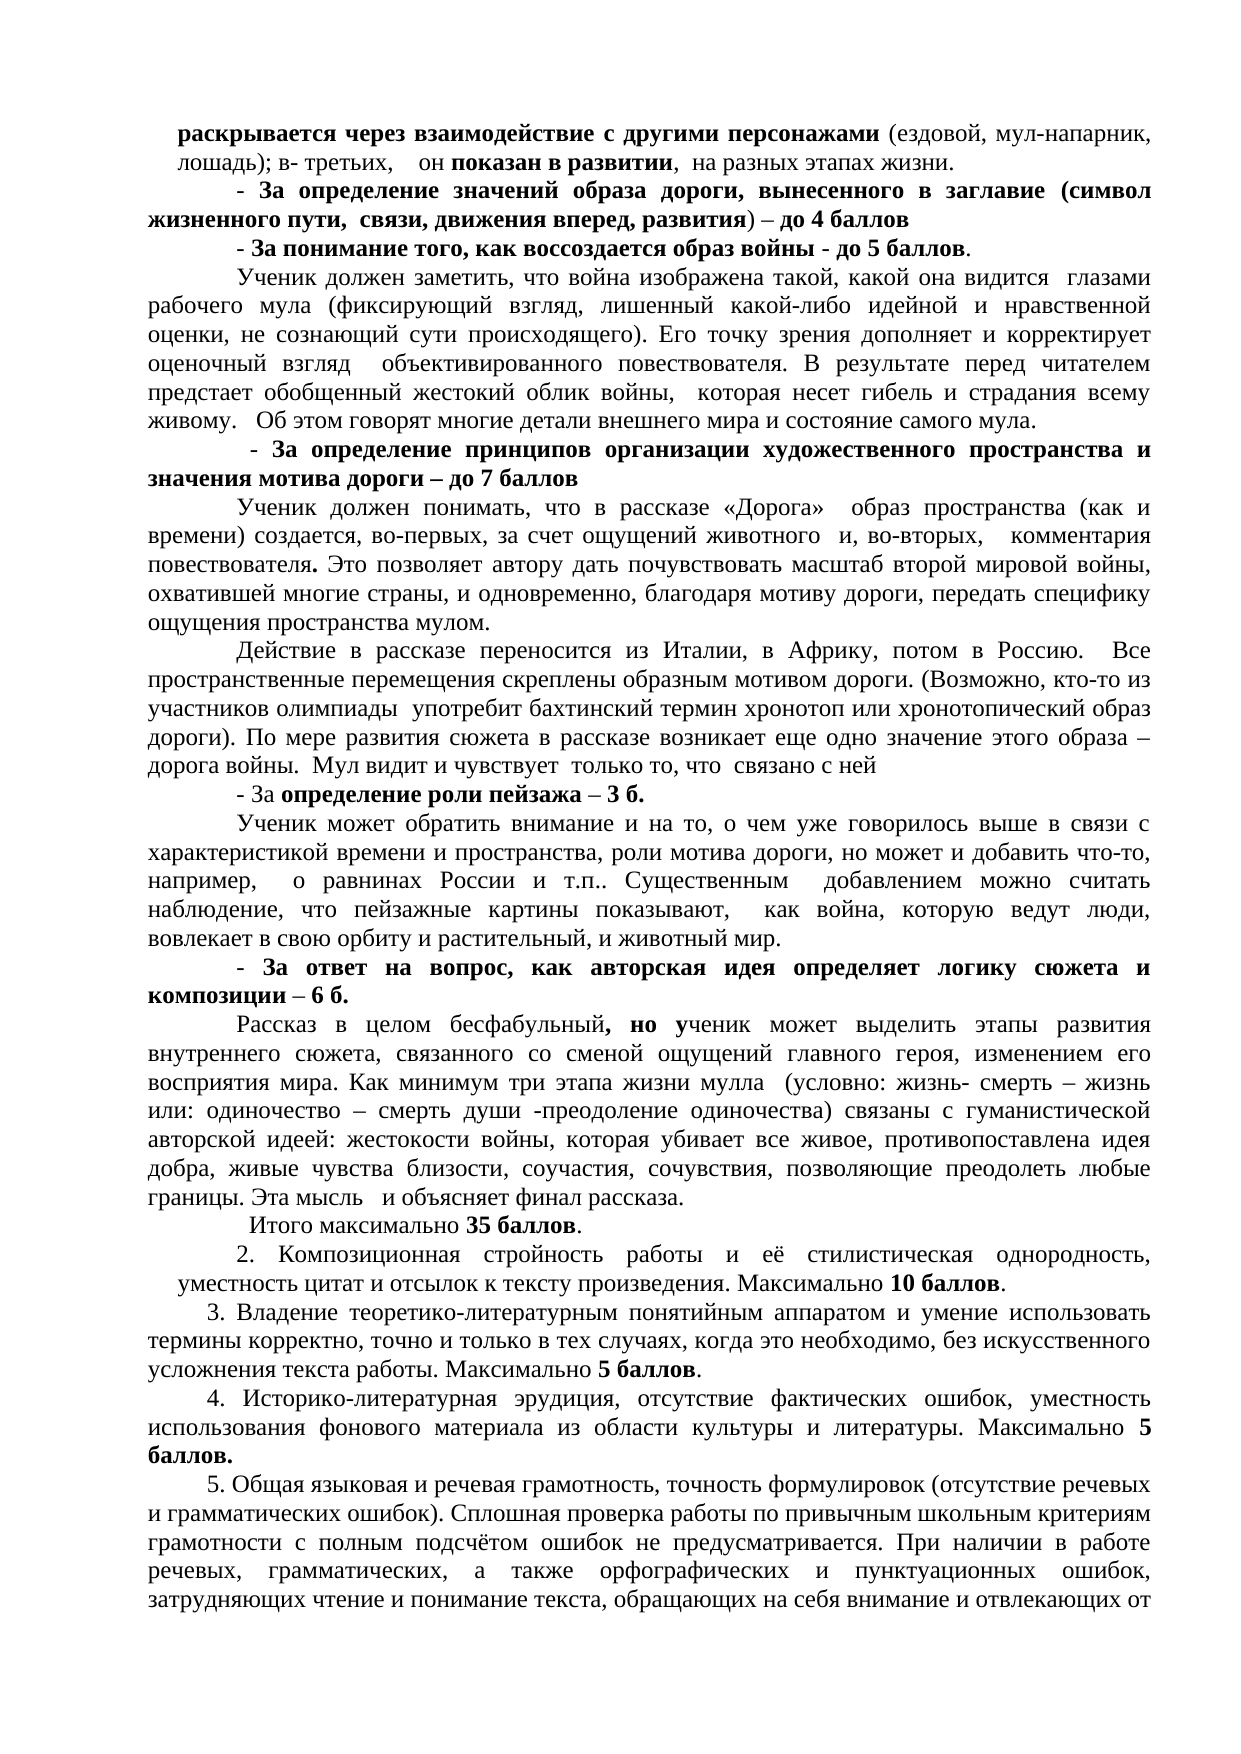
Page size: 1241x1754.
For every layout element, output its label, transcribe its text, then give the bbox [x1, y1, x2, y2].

text - За ответ на вопрос, как авторская идея определяет логику сюжета и композиции – 6 б. [148, 952, 1152, 1009]
text Ученик должен понимать, что в рассказе «Дорога» образ пространства (как и времени) создается, во-первых, за счет ощущений животного и, во-вторых, комментария повествователя. Это позволяет автору дать почувствовать масштаб второй мировой войны, охватившей многие страны, и одновременно, благодаря мотиву дороги, передать специфику ощущения пространства мулом. [148, 492, 1152, 636]
text - За определение роли пейзажа – 3 б. [148, 779, 1152, 808]
text - За понимание того, как воссоздается образ войны - до 5 баллов. [148, 233, 1152, 262]
text 2. Композиционная стройность работы и её стилистическая однородность, уместность цитат и отсылок к тексту произведения. Максимально 10 баллов. [177, 1239, 1152, 1297]
text 4. Историко-литературная эрудиция, отсутствие фактических ошибок, уместность использования фонового материала из области культуры и литературы. Максимально 5 баллов. [148, 1383, 1152, 1469]
text Итого максимально 35 баллов. [148, 1211, 1152, 1239]
text Ученик может обратить внимание и на то, о чем уже говорилось выше в связи с характеристикой времени и пространства, роли мотива дороги, но может и добавить что-то, например, о равнинах России и т.п.. Существенным добавлением можно считать наблюдение, что пейзажные картины показывают, как война, которую ведут люди, вовлекает в свою орбиту и растительный, и животный мир. [148, 808, 1152, 952]
text Рассказ в целом бесфабульный, но ученик может выделить этапы развития внутреннего сюжета, связанного со сменой ощущений главного героя, изменением его восприятия мира. Как минимум три этапа жизни мулла (условно: жизнь- смерть – жизнь или: одиночество – смерть души -преодоление одиночества) связаны с гуманистической авторской идеей: жестокости войны, которая убивает все живое, противопоставлена идея добра, живые чувства близости, соучастия, сочувствия, позволяющие преодолеть любые границы. Эта мысль и объясняет финал рассказа. [148, 1009, 1152, 1211]
text - За определение принципов организации художественного пространства и значения мотива дороги – до 7 баллов [148, 434, 1152, 492]
text - За определение значений образа дороги, вынесенного в заглавие (символ жизненного пути, связи, движения вперед, развития) – до 4 баллов [148, 176, 1152, 233]
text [148, 1469, 1152, 1613]
text Ученик должен заметить, что война изображена такой, какой она видится глазами рабочего мула (фиксирующий взгляд, лишенный какой-либо идейной и нравственной оценки, не сознающий сути происходящего). Его точку зрения дополняет и корректирует оценочный взгляд объективированного повествователя. В результате перед читателем предстает обобщенный жестокий облик войны, которая несет гибель и страдания всему живому. Об этом говорят многие детали внешнего мира и состояние самого мула. [148, 262, 1152, 434]
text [177, 118, 1152, 176]
text 3. Владение теоретико-литературным понятийным аппаратом и умение использовать термины корректно, точно и только в тех случаях, когда это необходимо, без искусственного усложнения текста работы. Максимально 5 баллов. [148, 1297, 1152, 1383]
text Действие в рассказе переносится из Италии, в Африку, потом в Россию. Все пространственные перемещения скреплены образным мотивом дороги. (Возможно, кто-то из участников олимпиады употребит бахтинский термин хронотоп или хронотопический образ дороги). По мере развития сюжета в рассказе возникает еще одно значение этого образа – дорога войны. Мул видит и чувствует только то, что связано с ней [148, 636, 1152, 779]
